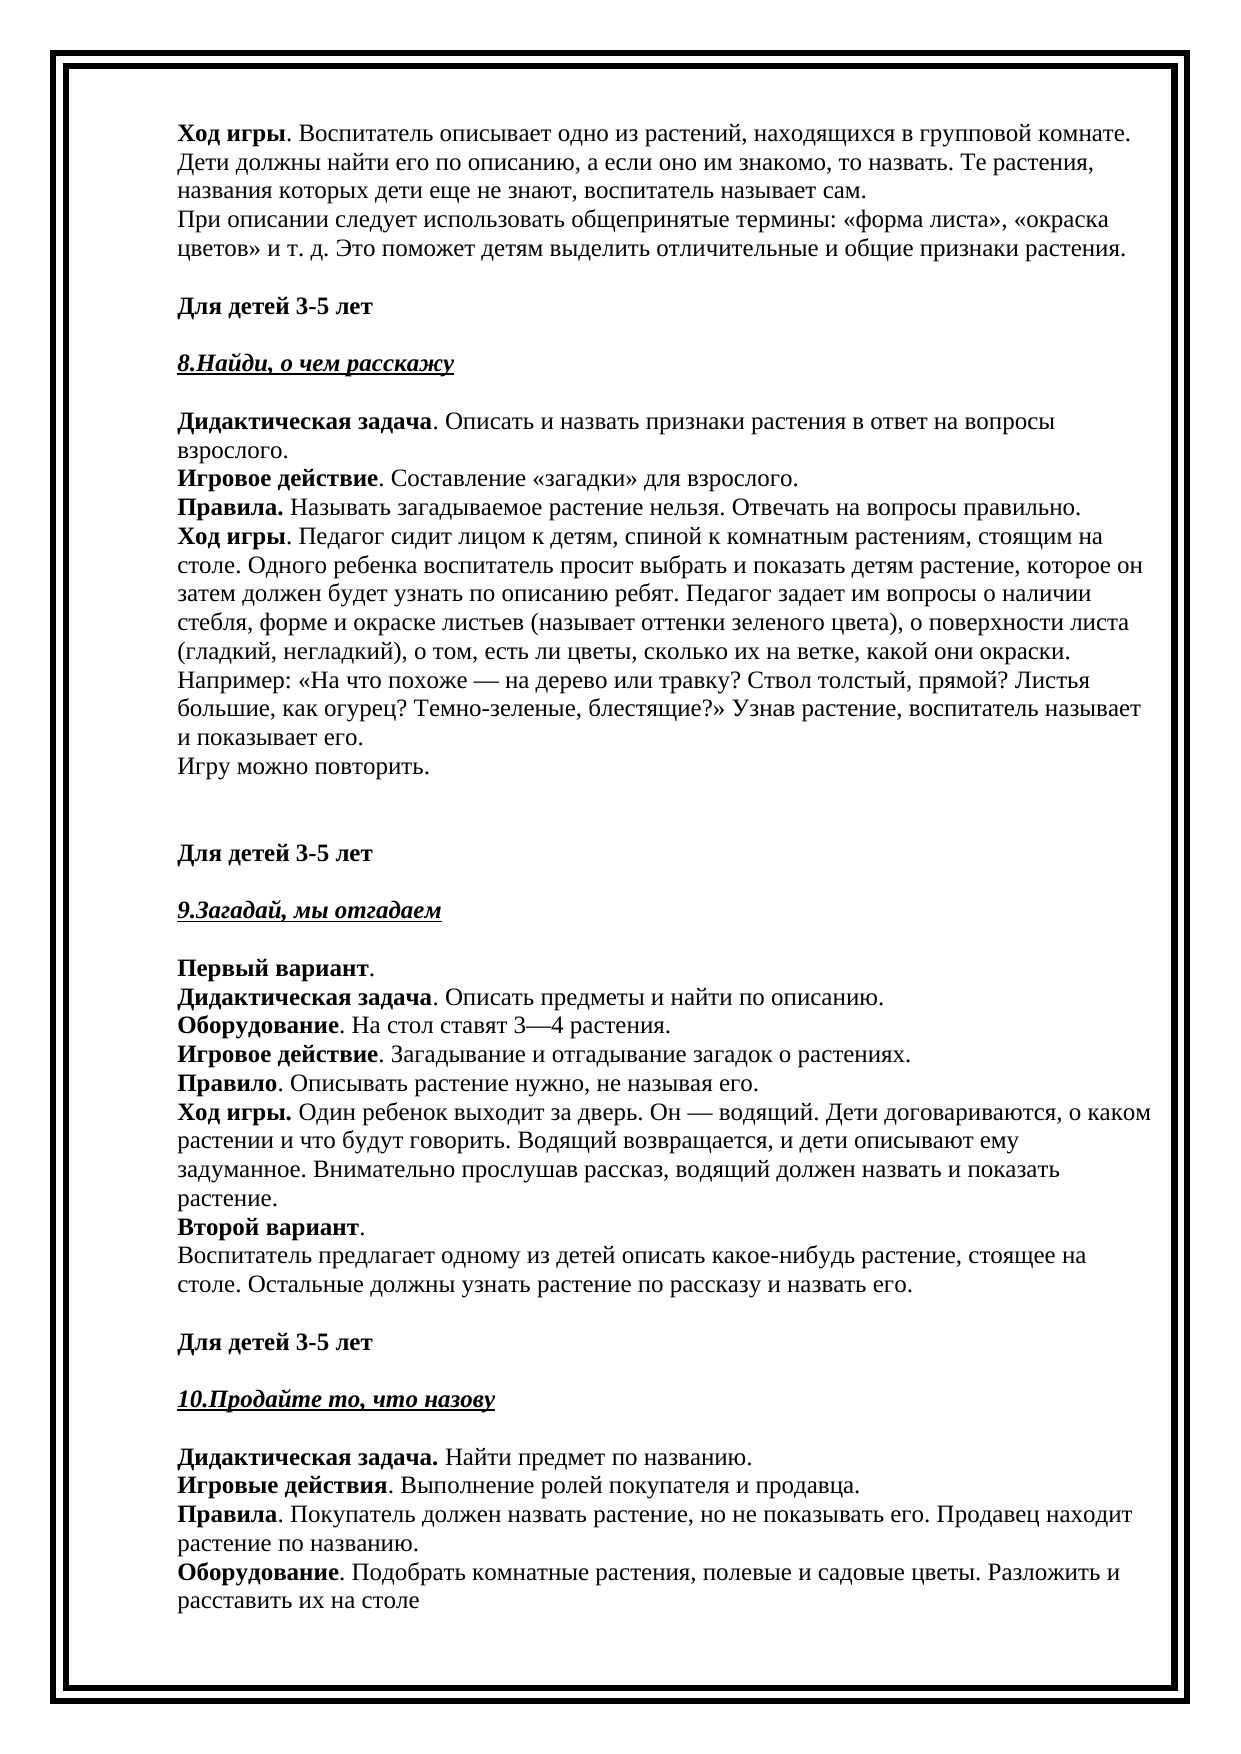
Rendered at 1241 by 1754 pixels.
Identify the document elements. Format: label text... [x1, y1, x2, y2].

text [177, 118, 1152, 262]
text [177, 896, 1152, 1614]
text Для детей 3-5 лет [177, 809, 1152, 866]
text Для детей 3-5 лет 8.Найди, о чем расскажу Дидактическая задача. Описать и назвать признаки растения в ответ на вопросы взрослого. Игровое действие. Составление «загадки» для взрослого. Правила. Называть загадываемое растение нельзя. Отвечать на вопросы правильно. Ход игры. Педагог сидит лицом к детям, спиной к комнатным растениям, стоящим на столе. Одного ребенка воспитатель просит выбрать и показать детям растение, которое он затем должен будет узнать по описанию ребят. Педагог задает им вопросы о наличии стебля, форме и окраске листьев (называет оттенки зеленого цвета), о поверхности листа (гладкий, негладкий), о том, есть ли цветы, сколько их на ветке, какой они окраски. Например: «На что похоже — на дерево или травку? Ствол толстый, прямой? Листья большие, как огурец? Темно-зеленые, блестящие?» Узнав растение, воспитатель называет и показывает его. Игру можно повторить. [177, 291, 1152, 780]
